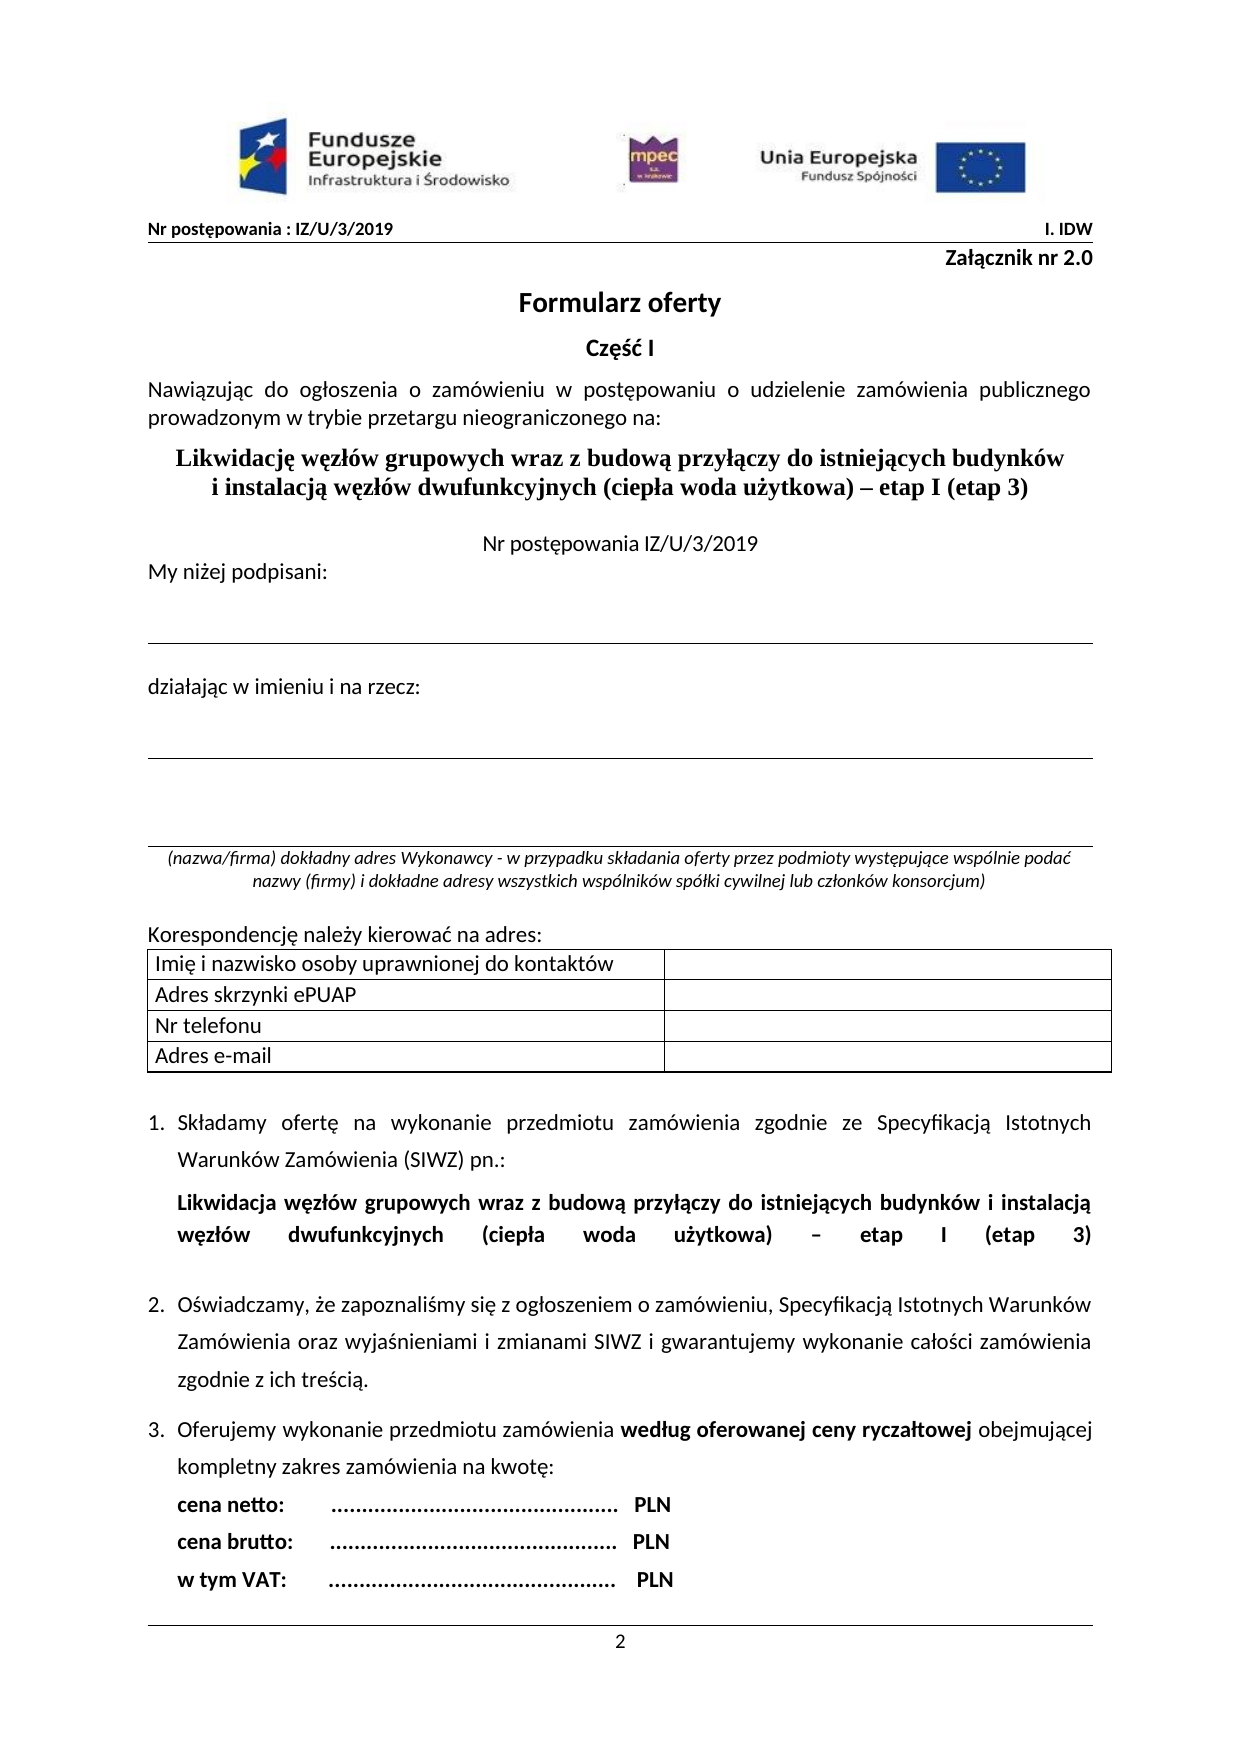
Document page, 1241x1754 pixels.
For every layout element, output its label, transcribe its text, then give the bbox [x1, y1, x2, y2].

table_cell [665, 1011, 1111, 1041]
text Część I [148, 332, 1093, 362]
table_cell Nr telefonu [148, 1011, 664, 1041]
text My niżej podpisani: [148, 557, 1093, 585]
list Oświadczamy, że zapoznaliśmy się z ogłoszeniem o zamówieniu, Specyfikacją Istotnych Warunków Zamówienia oraz wyjaśnieniami i zmianami SIWZ i gwarantujemy wykonanie całości zamówienia zgodnie z ich treścią. [148, 1282, 1093, 1395]
table_cell [665, 1042, 1111, 1071]
text cena brutto: ............................................... PLN [177, 1520, 1093, 1557]
table_header Imię i nazwisko osoby uprawnionej do kontaktów [148, 950, 664, 979]
table_cell [665, 980, 1111, 1010]
picture [147, 102, 1129, 218]
list Likwidacja węzłów grupowych wraz z budową przyłączy do istniejących budynków i instalacją węzłów dwufunkcyjnych (ciepła woda użytkowa) – etap I (etap 3) [177, 1188, 1093, 1278]
list Oferujemy wykonanie przedmiotu zamówienia według oferowanej ceny ryczałtowej obejmującej kompletny zakres zamówienia na kwotę: [148, 1407, 1093, 1482]
table_header [665, 950, 1111, 979]
text Załącznik nr 2.0 [192, 243, 1093, 271]
table_cell Adres skrzynki ePUAP [148, 980, 664, 1010]
text cena netto: ............................................... PLN [177, 1482, 1093, 1520]
list Składamy ofertę na wykonanie przedmiotu zamówienia zgodnie ze Specyfikacją Istotnych Warunków Zamówienia (SIWZ) pn.: [148, 1100, 1093, 1175]
text działając w imieniu i na rzecz: [148, 672, 1093, 700]
text Nawiązując do ogłoszenia o zamówieniu w postępowaniu o udzielenie zamówienia publicznego prowadzonym w trybie przetargu nieograniczonego na: [148, 375, 1093, 431]
text (nazwa/firma) dokładny adres Wykonawcy - w przypadku składania oferty przez podmioty występujące wspólnie podać nazwy (firmy) i dokładne adresy wszystkich wspólników spółki cywilnej lub członków konsorcjum) [148, 847, 1093, 892]
text Likwidację węzłów grupowych wraz z budową przyłączy do istniejących budynków i instalacją węzłów dwufunkcyjnych (ciepła woda użytkowa) – etap I (etap 3) [148, 443, 1093, 501]
text w tym VAT: ............................................... PLN [177, 1557, 1093, 1595]
text Korespondencję należy kierować na adres: [148, 920, 1093, 948]
text Formularz oferty [148, 284, 1093, 319]
table_cell Adres e-mail [148, 1042, 664, 1071]
text Nr postępowania IZ/U/3/2019 [148, 529, 1093, 557]
